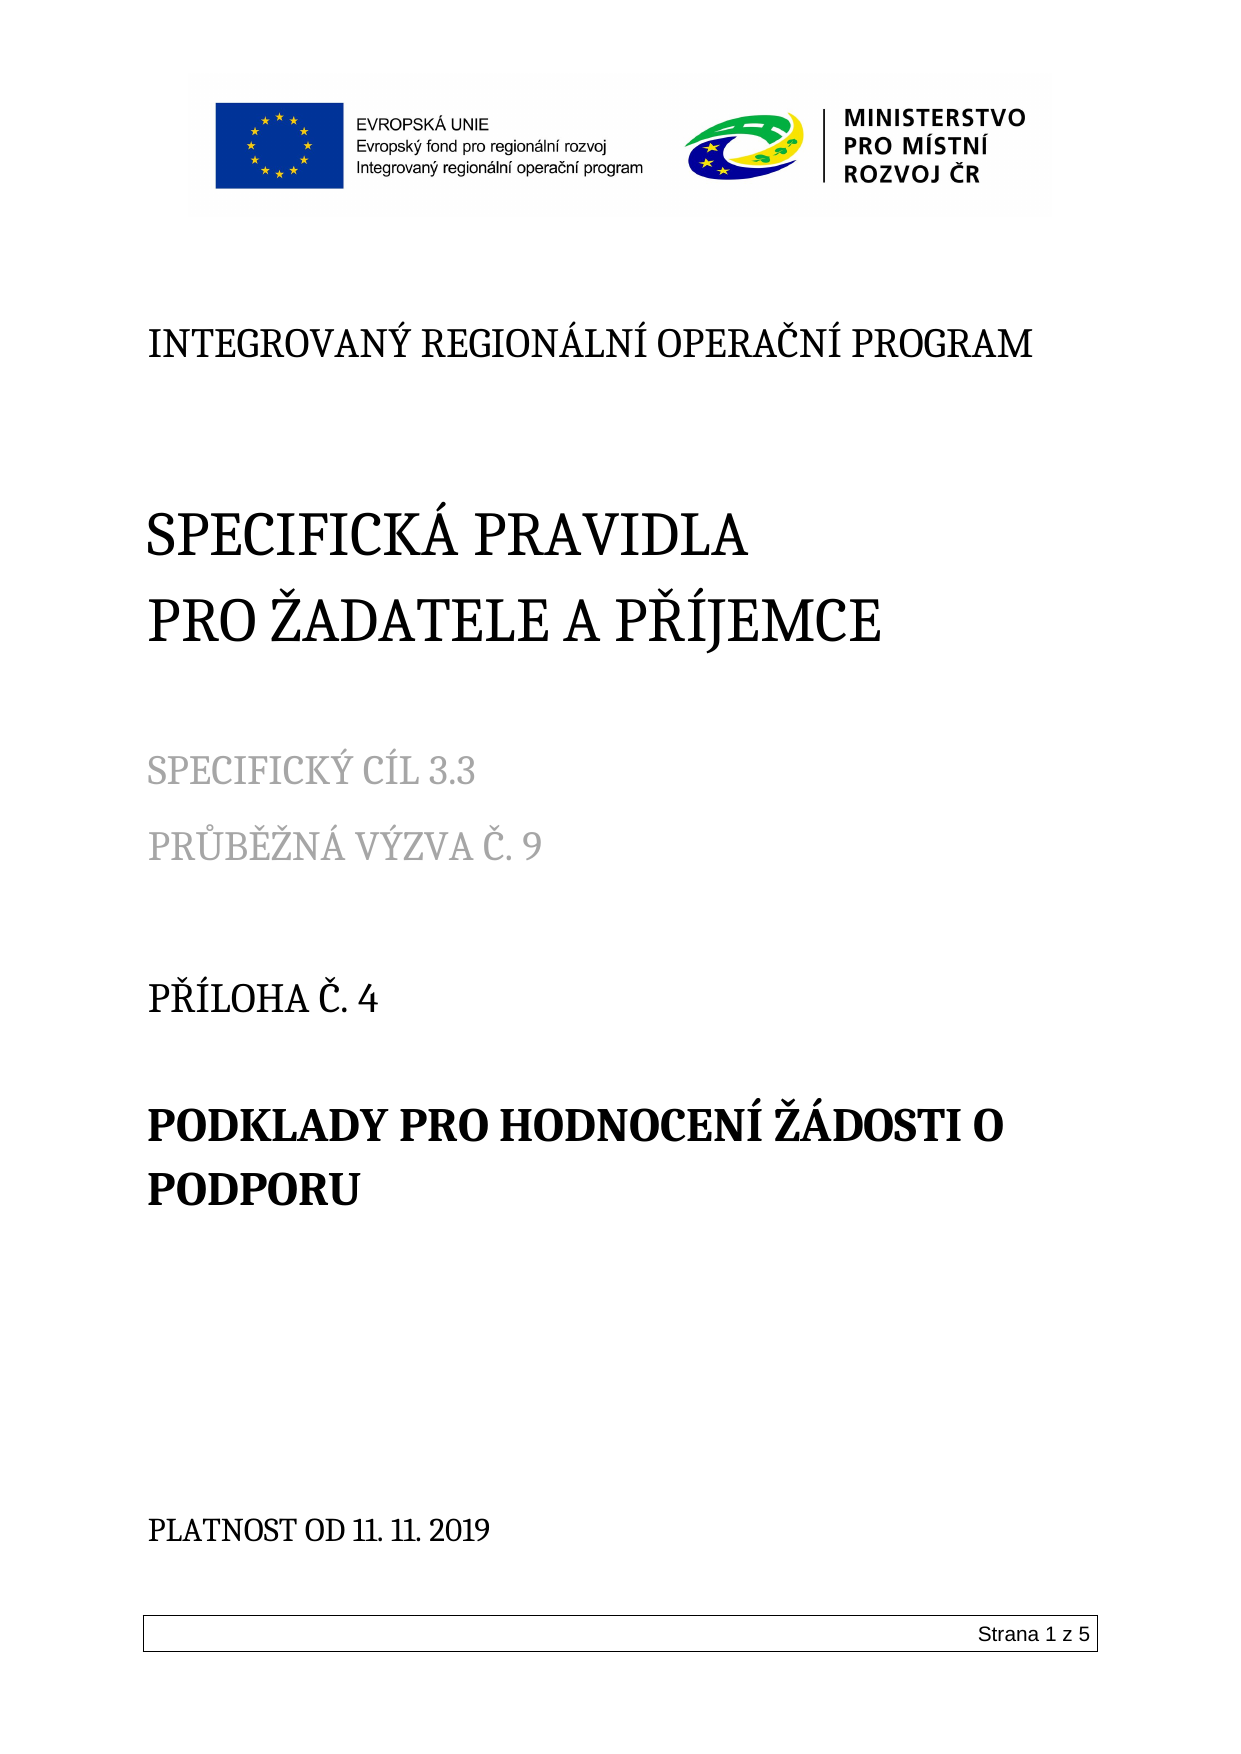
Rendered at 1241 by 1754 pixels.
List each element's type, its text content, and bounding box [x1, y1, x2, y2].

text PŘÍLOHA Č. 4 [148, 975, 1093, 1023]
picture [187, 73, 1053, 217]
text PODKLADY PRO HODNOCENÍ ŽÁDOSTI O PODPORU [148, 1098, 1093, 1217]
text průběžná výzva č. 9 [148, 823, 1093, 871]
text PRO ŽADATELE A PŘÍJEMCE [148, 585, 1093, 657]
text SPECIFICKÁ PRAVIDLA [148, 499, 1093, 571]
text pLATNOST OD 11. 11. 2019 [148, 1511, 1093, 1549]
text SPECIFICKÝ CÍL 3.3 [148, 747, 1093, 795]
text INTEGROVANÝ REGIONÁLNÍ OPERAČNÍ PROGRAM [148, 320, 1093, 368]
